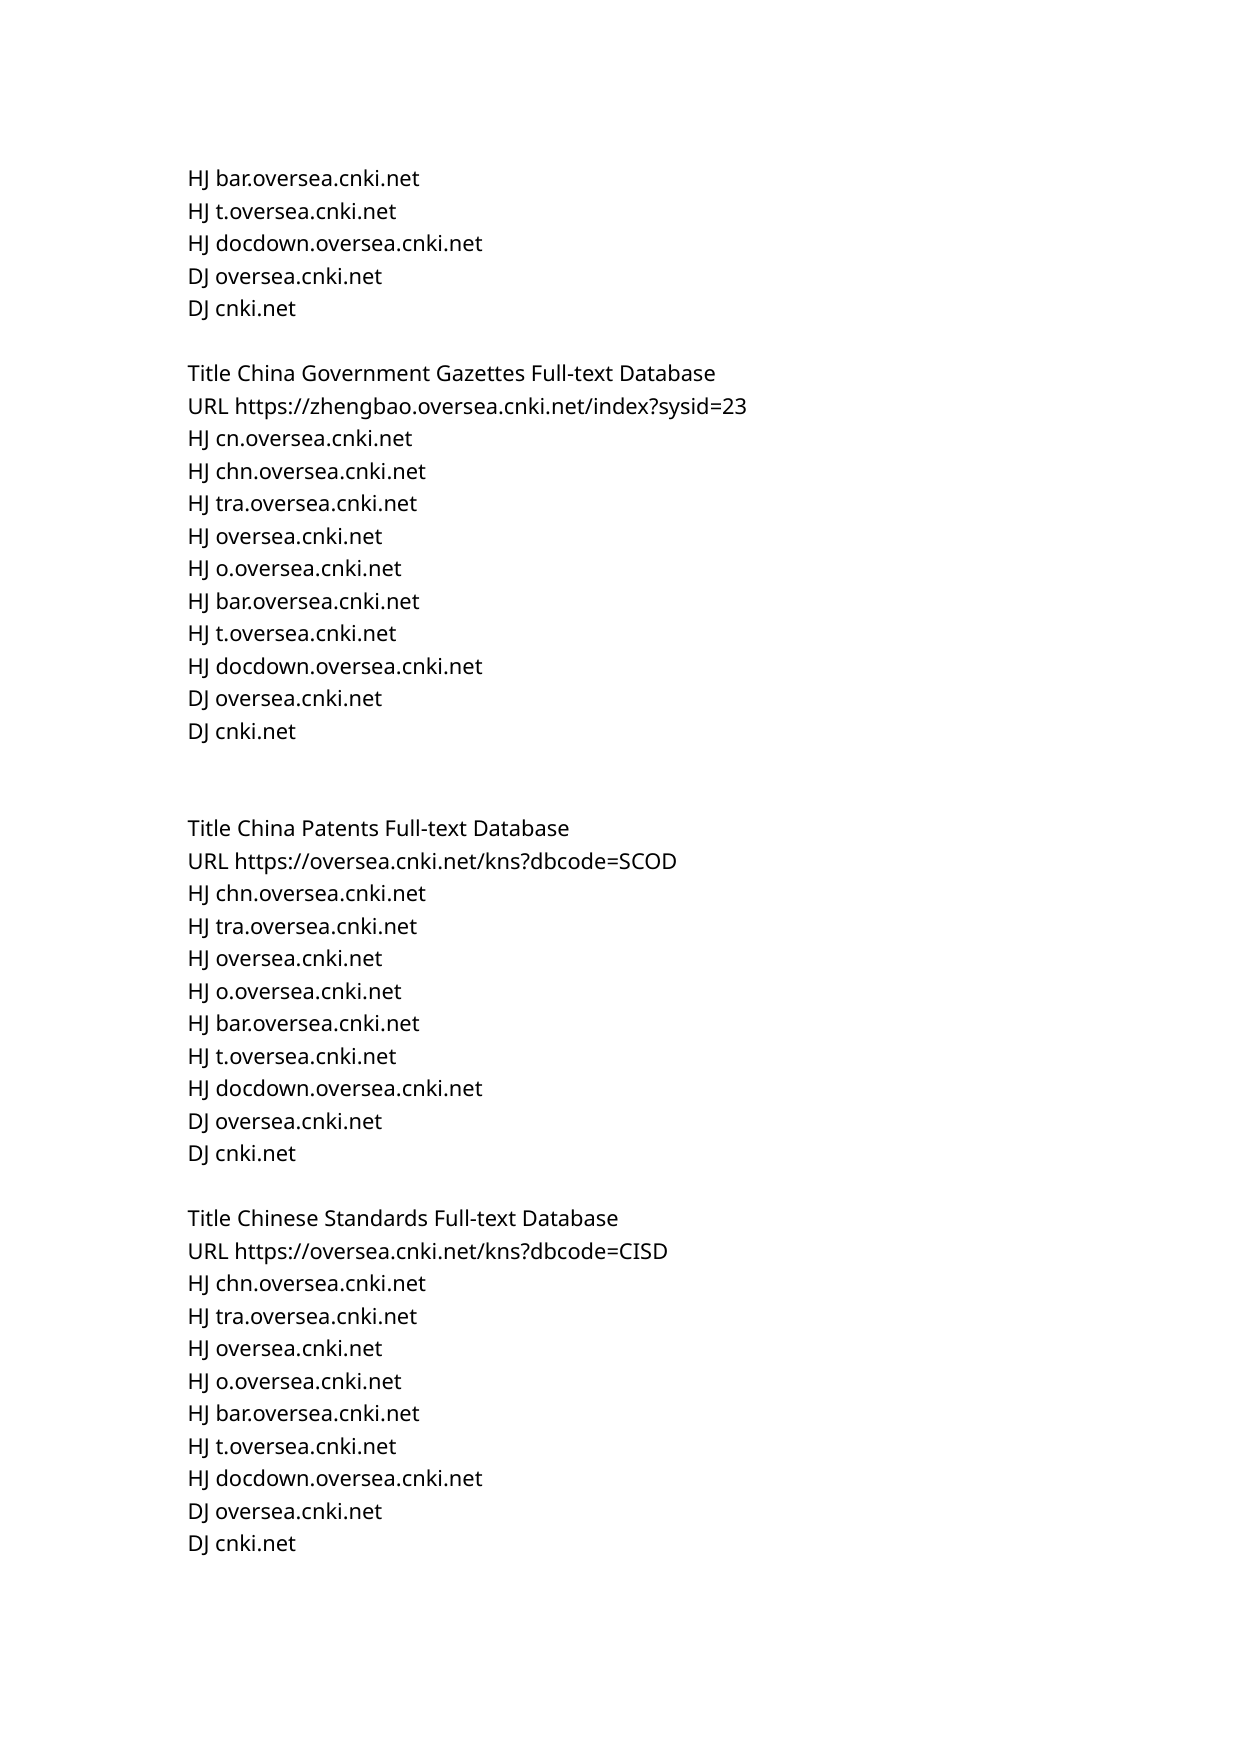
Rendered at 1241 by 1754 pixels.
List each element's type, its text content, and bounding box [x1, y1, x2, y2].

text DJ cnki.net [187, 1527, 1053, 1559]
text DJ oversea.cnki.net [187, 1494, 1053, 1527]
text HJ bar.oversea.cnki.net [187, 1007, 1053, 1039]
text HJ oversea.cnki.net [187, 1332, 1053, 1364]
text HJ bar.oversea.cnki.net [187, 162, 1053, 194]
text HJ oversea.cnki.net [187, 519, 1053, 552]
text DJ cnki.net [187, 1137, 1053, 1169]
text HJ t.oversea.cnki.net [187, 617, 1053, 649]
text DJ cnki.net [187, 292, 1053, 324]
text URL https://zhengbao.oversea.cnki.net/index?sysid=23 [187, 389, 1053, 422]
text HJ bar.oversea.cnki.net [187, 584, 1053, 617]
text Title China Patents Full-text Database [187, 812, 1053, 844]
text HJ docdown.oversea.cnki.net [187, 1072, 1053, 1104]
text HJ chn.oversea.cnki.net [187, 877, 1053, 909]
text HJ cn.oversea.cnki.net [187, 422, 1053, 454]
text HJ o.oversea.cnki.net [187, 552, 1053, 584]
text HJ chn.oversea.cnki.net [187, 454, 1053, 487]
text HJ tra.oversea.cnki.net [187, 1299, 1053, 1332]
text DJ cnki.net [187, 714, 1053, 747]
text HJ t.oversea.cnki.net [187, 1039, 1053, 1072]
text HJ t.oversea.cnki.net [187, 194, 1053, 227]
text HJ t.oversea.cnki.net [187, 1429, 1053, 1462]
text DJ oversea.cnki.net [187, 682, 1053, 714]
text HJ tra.oversea.cnki.net [187, 909, 1053, 942]
text HJ bar.oversea.cnki.net [187, 1397, 1053, 1429]
text HJ docdown.oversea.cnki.net [187, 227, 1053, 259]
text Title Chinese Standards Full-text Database [187, 1202, 1053, 1234]
text HJ chn.oversea.cnki.net [187, 1267, 1053, 1299]
text URL https://oversea.cnki.net/kns?dbcode=SCOD [187, 844, 1053, 877]
text URL https://oversea.cnki.net/kns?dbcode=CISD [187, 1234, 1053, 1267]
text HJ tra.oversea.cnki.net [187, 487, 1053, 519]
text HJ docdown.oversea.cnki.net [187, 1462, 1053, 1494]
text HJ o.oversea.cnki.net [187, 974, 1053, 1007]
text HJ o.oversea.cnki.net [187, 1364, 1053, 1397]
text HJ docdown.oversea.cnki.net [187, 649, 1053, 682]
text DJ oversea.cnki.net [187, 259, 1053, 292]
text HJ oversea.cnki.net [187, 942, 1053, 974]
text Title China Government Gazettes Full-text Database [187, 357, 1053, 389]
text DJ oversea.cnki.net [187, 1104, 1053, 1137]
